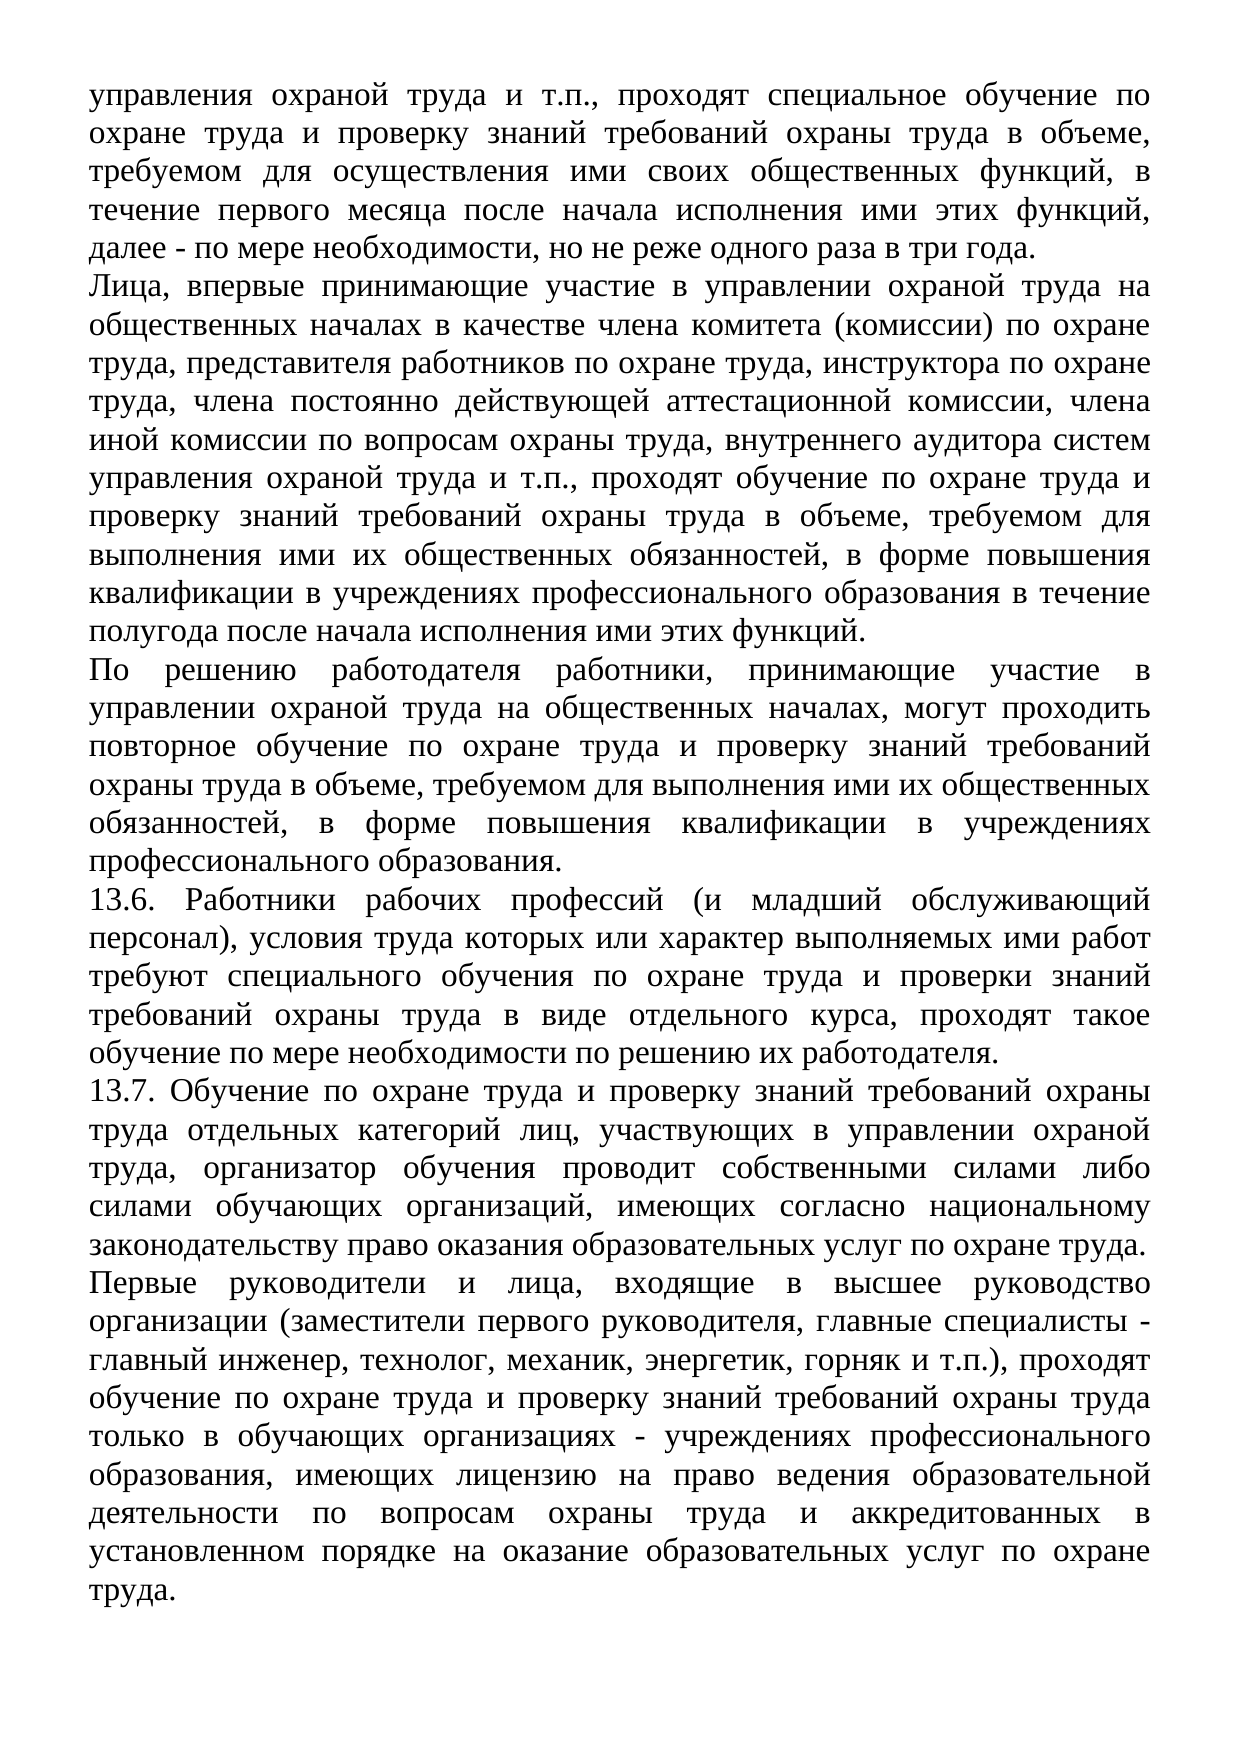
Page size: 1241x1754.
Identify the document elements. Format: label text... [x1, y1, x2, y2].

text Первые руководители и лица, входящие в высшее руководство организации (заместители первого руководителя, главные специалисты - главный инженер, технолог, механик, энергетик, горняк и т.п.), проходят обучение по охране труда и проверку знаний требований охраны труда только в обучающих организациях - учреждениях профессионального образования, имеющих лицензию на право ведения образовательной деятельности по вопросам охраны труда и аккредитованных в установленном порядке на оказание образовательных услуг по охране труда. [89, 1262, 1152, 1607]
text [89, 74, 1152, 266]
text 13.6. Работники рабочих профессий (и младший обслуживающий персонал), условия труда которых или характер выполняемых ими работ требуют специального обучения по охране труда и проверки знаний требований охраны труда в виде отдельного курса, проходят такое обучение по мере необходимости по решению их работодателя. [89, 879, 1152, 1071]
text По решению работодателя работники, принимающие участие в управлении охраной труда на общественных началах, могут проходить повторное обучение по охране труда и проверку знаний требований охраны труда в объеме, требуемом для выполнения ими их общественных обязанностей, в форме повышения квалификации в учреждениях профессионального образования. [89, 649, 1152, 879]
text 13.7. Обучение по охране труда и проверку знаний требований охраны труда отдельных категорий лиц, участвующих в управлении охраной труда, организатор обучения проводит собственными силами либо силами обучающих организаций, имеющих согласно национальному законодательству право оказания образовательных услуг по охране труда. [89, 1071, 1152, 1262]
text Лица, впервые принимающие участие в управлении охраной труда на общественных началах в качестве члена комитета (комиссии) по охране труда, представителя работников по охране труда, инструктора по охране труда, члена постоянно действующей аттестационной комиссии, члена иной комиссии по вопросам охраны труда, внутреннего аудитора систем управления охраной труда и т.п., проходят обучение по охране труда и проверку знаний требований охраны труда в объеме, требуемом для выполнения ими их общественных обязанностей, в форме повышения квалификации в учреждениях профессионального образования в течение полугода после начала исполнения ими этих функций. [89, 266, 1152, 649]
